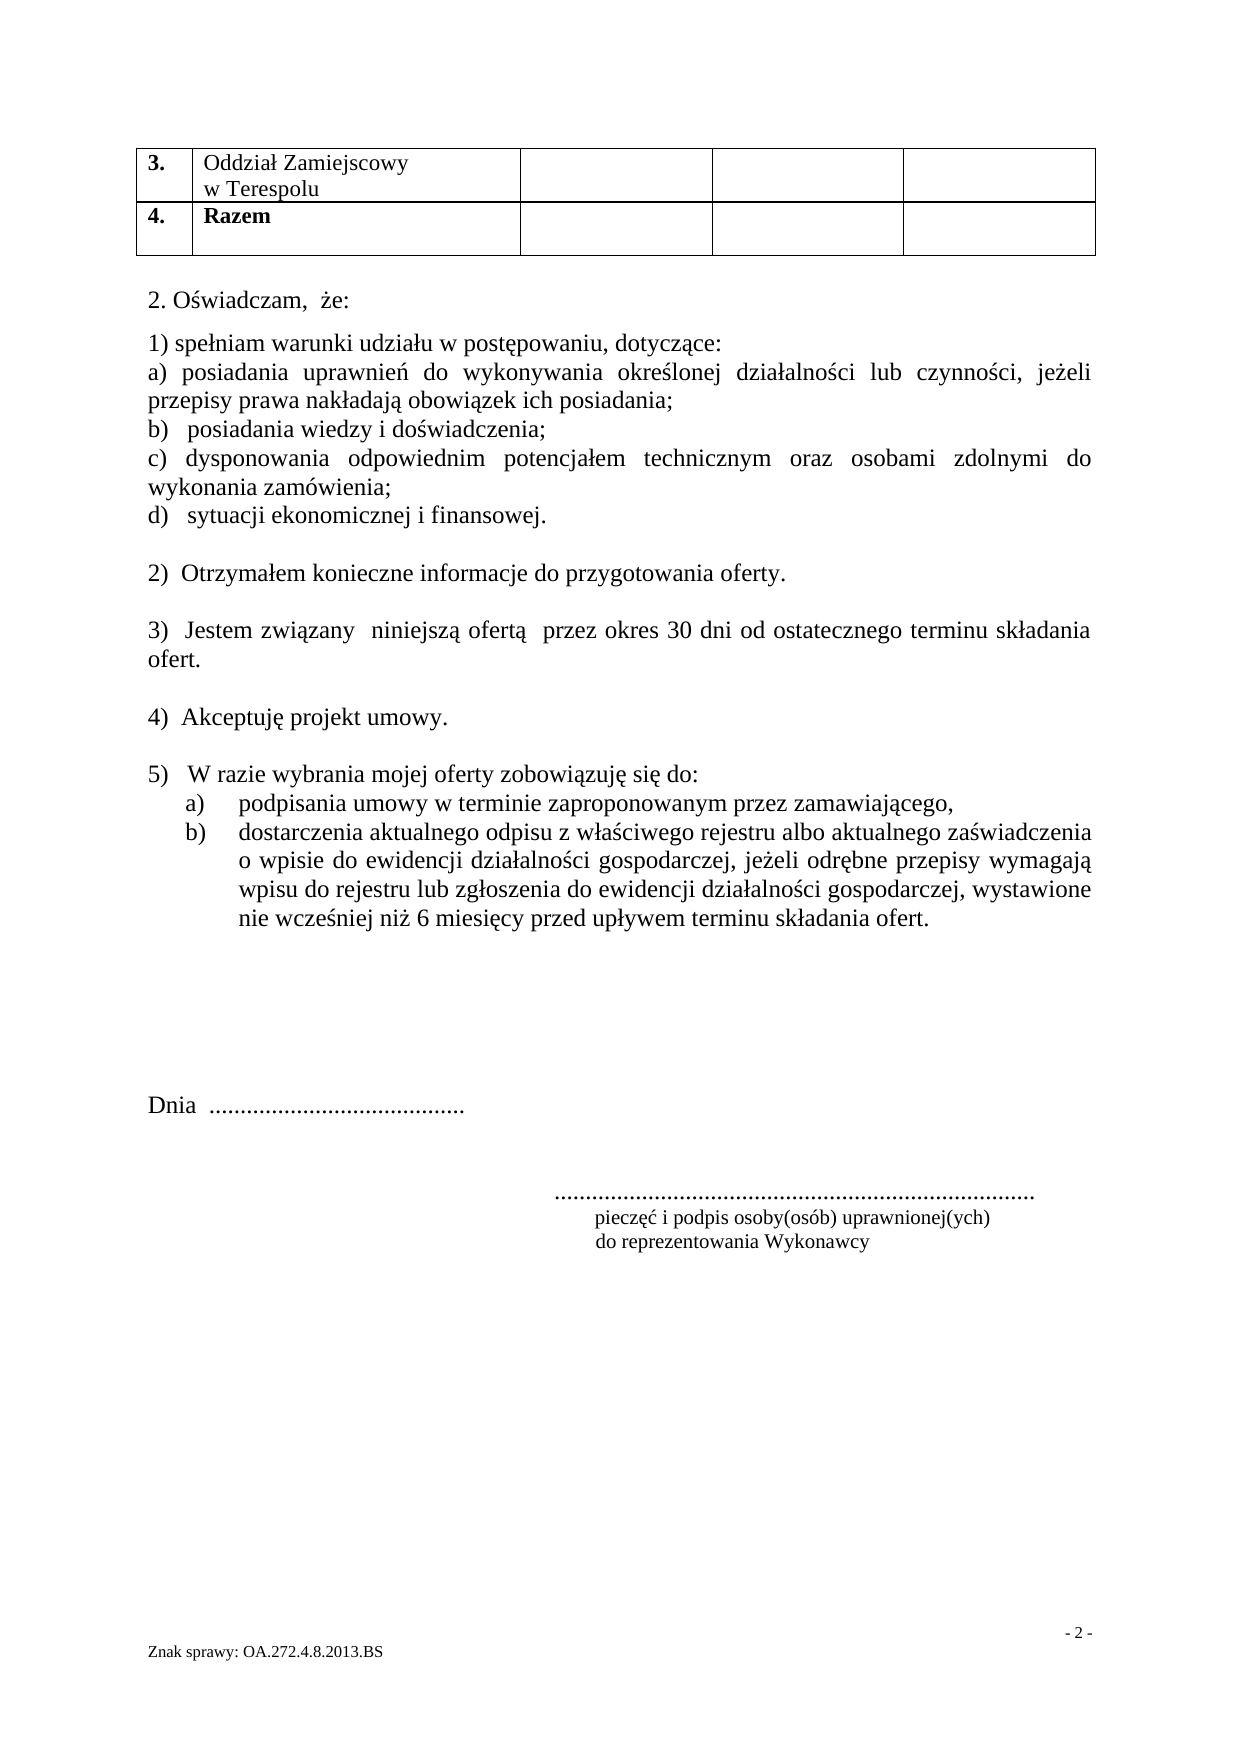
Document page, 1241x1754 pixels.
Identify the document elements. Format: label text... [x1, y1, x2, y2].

text d) sytuacji ekonomicznej i finansowej. [148, 501, 1092, 529]
table_cell 3. [137, 149, 192, 201]
text b) posiadania wiedzy i doświadczenia; [148, 414, 1092, 443]
table_cell [521, 203, 712, 255]
text 1) spełniam warunki udziału w postępowaniu, dotyczące: [148, 328, 1088, 357]
table_cell [521, 149, 712, 201]
text 2. Oświadczam, że: [148, 285, 1092, 314]
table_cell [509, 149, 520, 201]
text Dnia ......................................... [148, 1090, 1092, 1119]
table_cell 4. [137, 203, 192, 255]
table_cell [904, 203, 1095, 255]
text do reprezentowania Wykonawcy [148, 1229, 1092, 1253]
text 5) W razie wybrania mojej oferty zobowiązuję się do: [148, 759, 1092, 788]
text 2) Otrzymałem konieczne informacje do przygotowania oferty. [148, 558, 1092, 587]
text pieczęć i podpis osoby(osób) uprawnionej(ych) [148, 1205, 1092, 1229]
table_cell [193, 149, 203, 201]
text a) posiadania uprawnień do wykonywania określonej działalności lub czynności, jeżeli przepisy prawa nakładają obowiązek ich posiadania; [148, 357, 1092, 414]
table_cell [713, 203, 903, 255]
text c) dysponowania odpowiednim potencjałem technicznym oraz osobami zdolnymi do wykonania zamówienia; [148, 443, 1092, 501]
list podpisania umowy w terminie zaproponowanym przez zamawiającego, [185, 788, 1092, 817]
table_cell [904, 149, 1095, 201]
text 3) Jestem związany niniejszą ofertą przez okres 30 dni od ostatecznego terminu składania ofert. [148, 616, 1092, 673]
table_cell [713, 149, 903, 201]
list dostarczenia aktualnego odpisu z właściwego rejestru albo aktualnego zaświadczenia o wpisie do ewidencji działalności gospodarczej, jeżeli odrębne przepisy wymagają wpisu do rejestru lub zgłoszenia do ewidencji działalności gospodarczej, wystawione nie wcześniej niż 6 miesięcy przed upływem terminu składania ofert. [185, 817, 1092, 932]
text ............................................................................. [148, 1176, 1092, 1205]
text 4) Akceptuję projekt umowy. [148, 702, 1092, 731]
